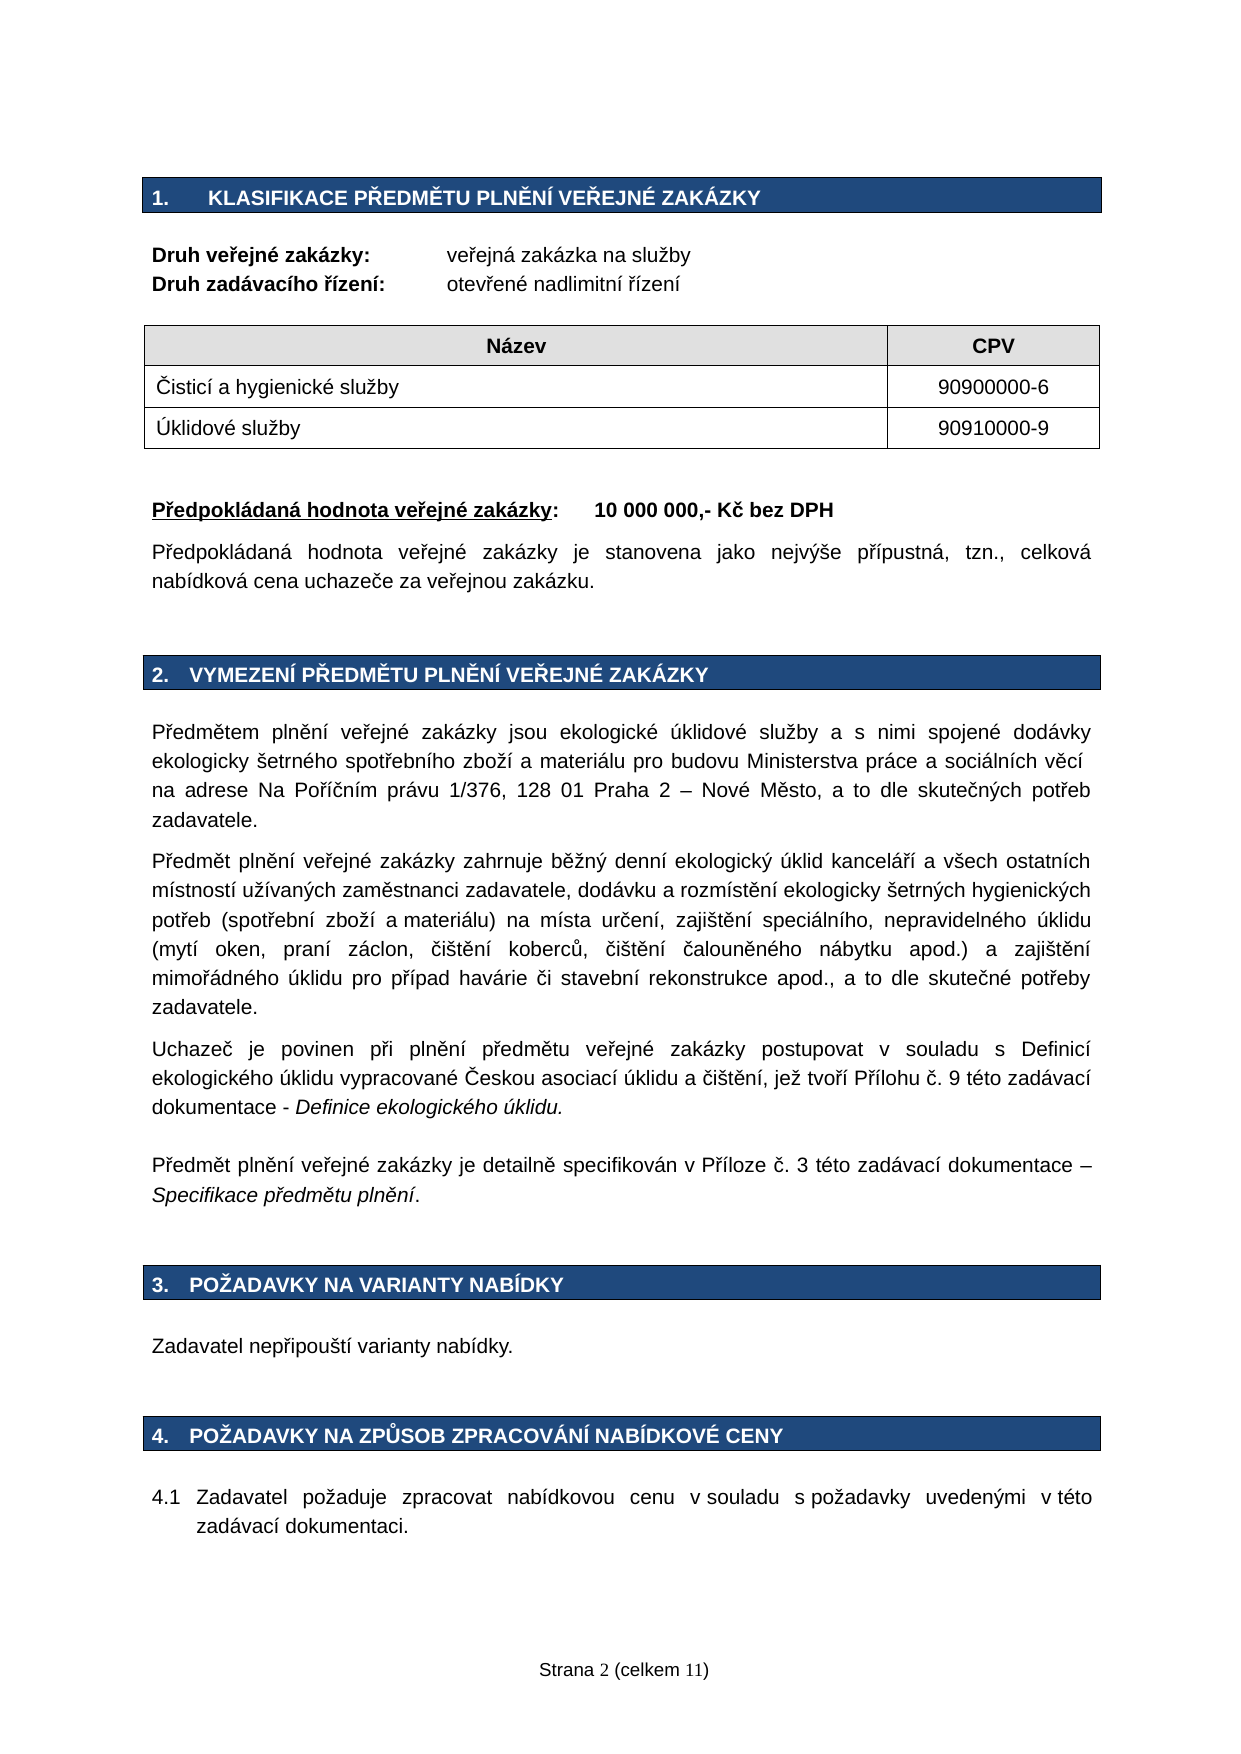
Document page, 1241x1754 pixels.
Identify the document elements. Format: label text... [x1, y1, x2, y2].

text Předmět plnění veřejné zakázky je detailně specifikován v Příloze č. 3 této zadávací dokumentace – Specifikace předmětu plnění. [152, 1148, 1092, 1206]
text Zadavatel nepřipouští varianty nabídky. [152, 1328, 1092, 1357]
text Předpokládaná hodnota veřejné zakázky: 10 000 000,- Kč bez DPH [152, 498, 1092, 522]
text 2. VYMEZENÍ předmětu plnění veřejné zakázky [144, 656, 1100, 689]
text 4.1 Zadavatel požaduje zpracovat nabídkovou cenu v souladu s požadavky uvedenými v této zadávací dokumentaci. [152, 1479, 1092, 1538]
text Předmětem plnění veřejné zakázky jsou ekologické úklidové služby a s nimi spojené dodávky ekologicky šetrného spotřebního zboží a materiálu pro budovu Ministerstva práce a sociálních věcí na adrese Na Poříčním právu 1/376, 128 01 Praha 2 – Nové Město, a to dle skutečných potřeb zadavatele. [152, 715, 1092, 831]
table_cell 90910000-9 [888, 408, 1099, 448]
list Klasifikace předmětu plnění veřejné zakázky [143, 178, 1101, 212]
table_cell Úklidové služby [145, 408, 887, 448]
text 3. POŽADAVKY na varianty nabídky [144, 1266, 1100, 1299]
table_cell Čisticí a hygienické služby [145, 366, 887, 407]
table_header Název [145, 326, 887, 365]
text 4. POŽADAVKY NA ZPŮSOB ZPRACOVÁNÍ NABÍDKOVÉ CENY [144, 1417, 1100, 1450]
table_cell 90900000-6 [888, 366, 1099, 407]
text Druh veřejné zakázky: veřejná zakázka na služby [152, 238, 1092, 267]
text Předmět plnění veřejné zakázky zahrnuje běžný denní ekologický úklid kanceláří a všech ostatních místností užívaných zaměstnanci zadavatele, dodávku a rozmístění ekologicky šetrných hygienických potřeb (spotřební zboží a materiálu) na místa určení, zajištění speciálního, nepravidelného úklidu (mytí oken, praní záclon, čištění koberců, čištění čalouněného nábytku apod.) a zajištění mimořádného úklidu pro případ havárie či stavební rekonstrukce apod., a to dle skutečné potřeby zadavatele. [152, 844, 1092, 1019]
text Předpokládaná hodnota veřejné zakázky je stanovena jako nejvýše přípustná, tzn., celková nabídková cena uchazeče za veřejnou zakázku. [152, 534, 1092, 593]
text Uchazeč je povinen při plnění předmětu veřejné zakázky postupovat v souladu s Definicí ekologického úklidu vypracované Českou asociací úklidu a čištění, jež tvoří Přílohu č. 9 této zadávací dokumentace - Definice ekologického úklidu. [152, 1031, 1092, 1119]
text Druh zadávacího řízení: otevřené nadlimitní řízení [152, 267, 1092, 296]
table_header CPV [888, 326, 1099, 365]
